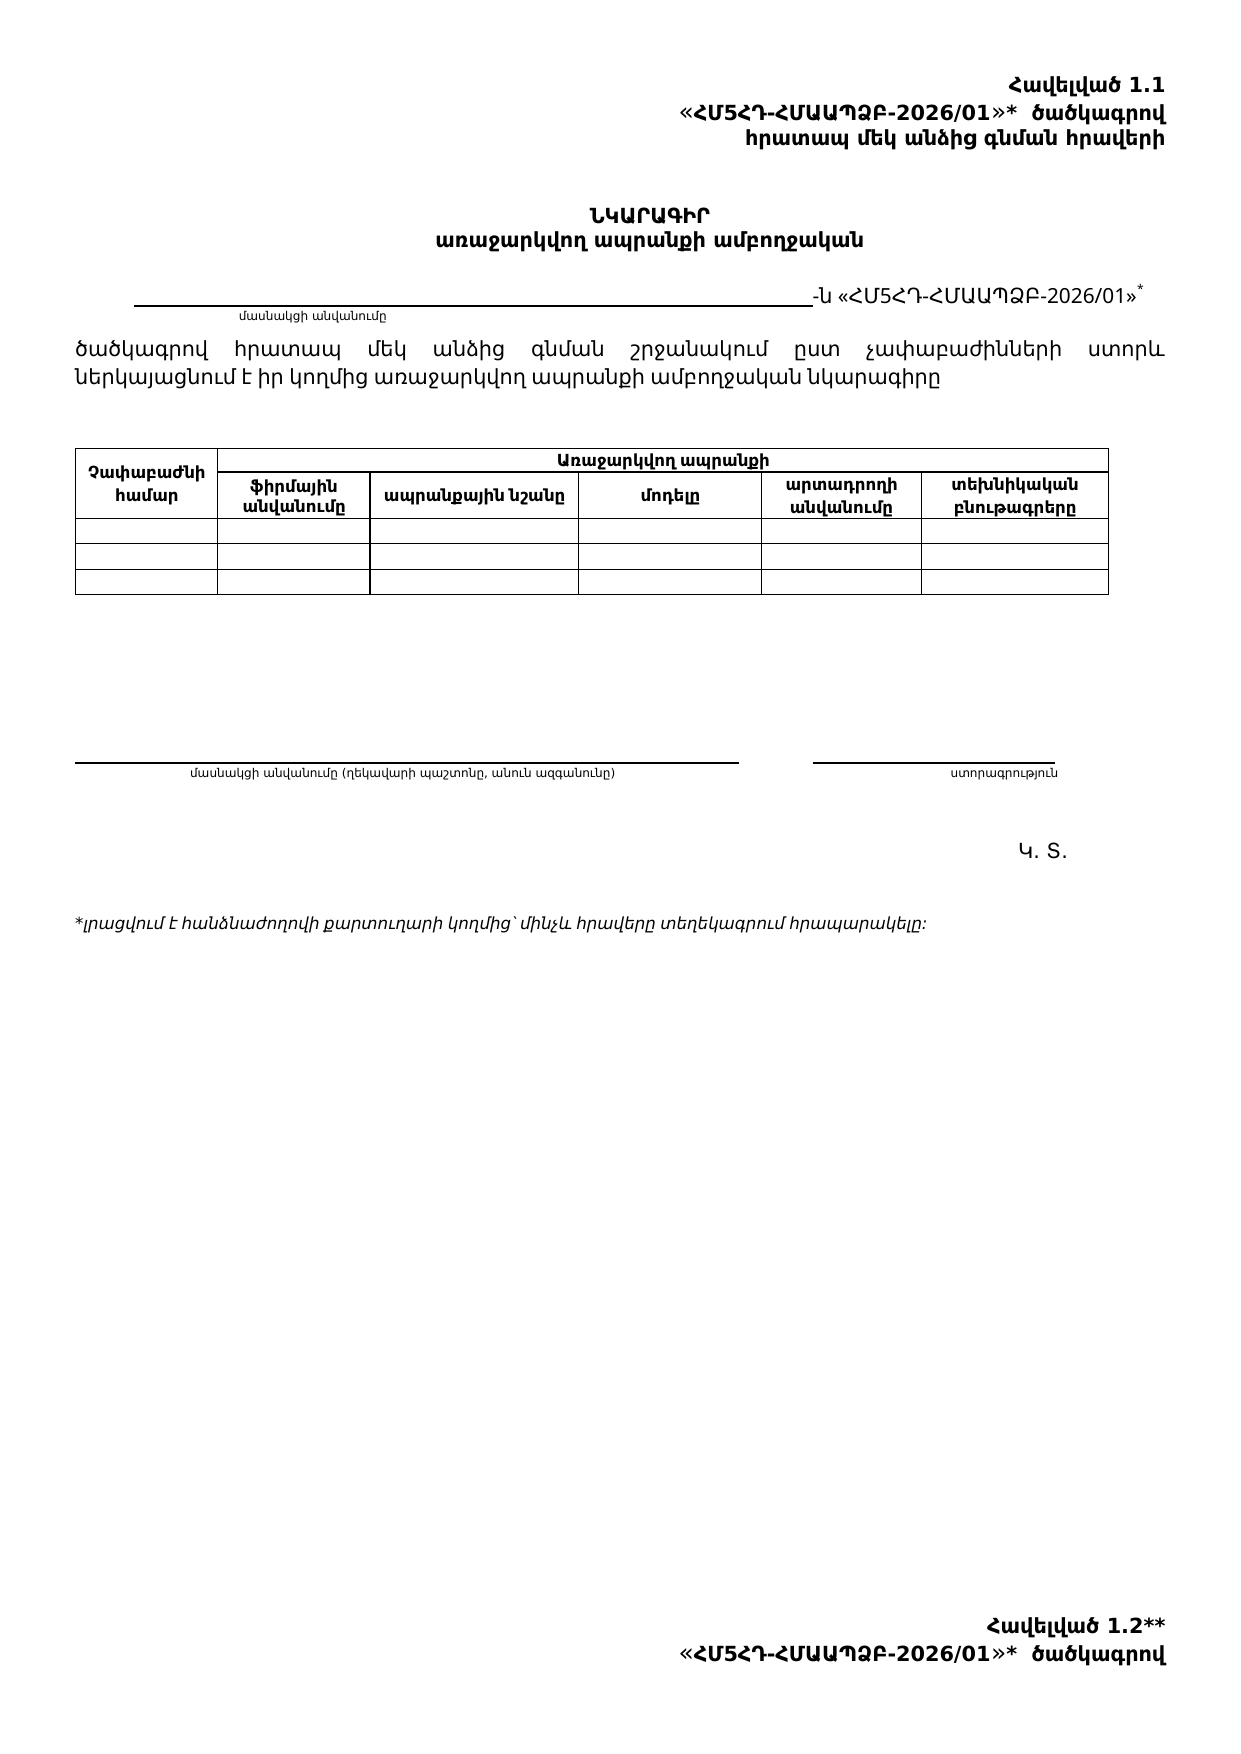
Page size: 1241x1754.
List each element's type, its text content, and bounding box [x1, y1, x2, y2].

table_cell [371, 519, 578, 543]
table_header Առաջարկվող ապրանքի [218, 449, 1108, 471]
table_cell [579, 570, 761, 594]
text «ՀՄ5ՀԴ-ՀՄԱԱՊՁԲ-2026/01»* ծածկագրով [75, 97, 1165, 126]
text *լրացվում է հանձնաժողովի քարտուղարի կողմից` մինչև հրավերը տեղեկագրում հրապարակելը: [75, 911, 1165, 934]
table_cell [371, 570, 578, 594]
table_cell [579, 519, 761, 543]
table_cell [762, 570, 921, 594]
table_cell ապրանքային նշանը [371, 473, 578, 518]
text ծածկագրով հրատապ մեկ անձից գնման շրջանակում ըստ չափաբաժինների ստորև ներկայացնում է իր կողմից առաջարկվող ապրանքի ամբողջական նկարագիրը [75, 334, 1165, 391]
table_cell արտադրողի անվանումը [762, 473, 921, 518]
subtitle ՆԿԱՐԱԳԻՐ [75, 204, 1165, 228]
table_cell մոդելը [579, 473, 761, 518]
table_cell [76, 544, 217, 568]
text -ն «ՀՄ5ՀԴ-ՀՄԱԱՊՁԲ-2026/01»* [75, 281, 1165, 309]
text մասնակցի անվանումը [75, 309, 1165, 334]
table_cell [76, 570, 217, 594]
text հրատապ մեկ անձից գնման հրավերի [75, 126, 1165, 151]
table_cell [76, 519, 217, 543]
table_cell [218, 570, 369, 594]
table_cell [218, 519, 369, 543]
subtitle առաջարկվող ապրանքի ամբողջական [75, 228, 1165, 252]
table_cell [762, 544, 921, 568]
subtitle Հավելված 1.1 [75, 73, 1165, 97]
table_cell [922, 544, 1108, 568]
table_cell տեխնիկական բնութագրերը [922, 473, 1108, 518]
text մասնակցի անվանումը (ղեկավարի պաշտոնը, անուն ազգանունը) ստորագրություն [75, 766, 1165, 790]
table_cell [922, 570, 1108, 594]
table_cell [371, 544, 578, 568]
table_cell [762, 519, 921, 543]
table_cell [579, 544, 761, 568]
table_cell [218, 544, 369, 568]
subtitle Հավելված 1.2** [75, 1614, 1165, 1638]
table_cell ֆիրմային անվանումը [218, 473, 369, 518]
text «ՀՄ5ՀԴ-ՀՄԱԱՊՁԲ-2026/01»* ծածկագրով [75, 1638, 1165, 1667]
text Կ. Տ. [75, 839, 1165, 863]
table_header Չափաբաժնի համար [76, 449, 217, 518]
table_cell [922, 519, 1108, 543]
